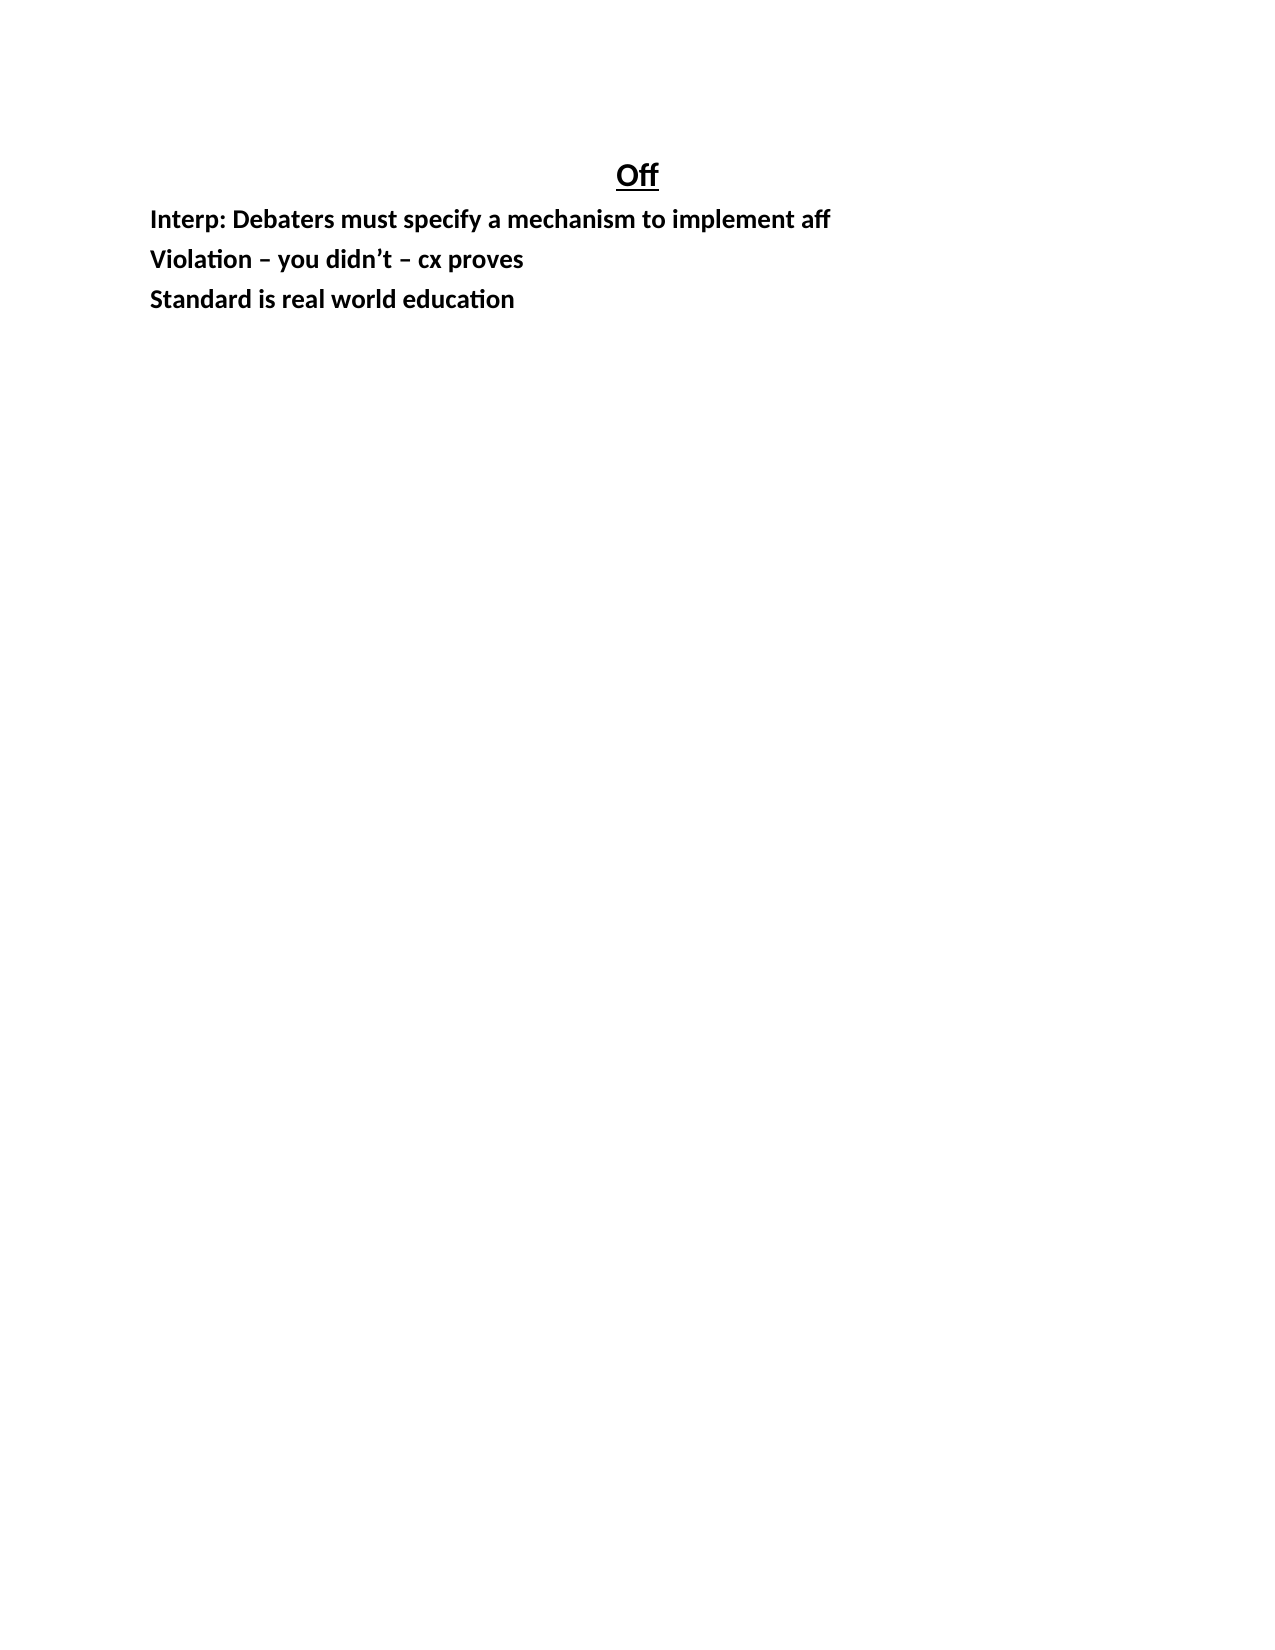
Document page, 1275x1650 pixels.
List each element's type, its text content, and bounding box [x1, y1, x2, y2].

subtitle Interp: Debaters must specify a mechanism to implement aff [150, 202, 1125, 235]
subtitle Standard is real world education [150, 282, 1125, 315]
subtitle Off [150, 154, 1125, 195]
subtitle Violation – you didn’t – cx proves [150, 242, 1125, 275]
